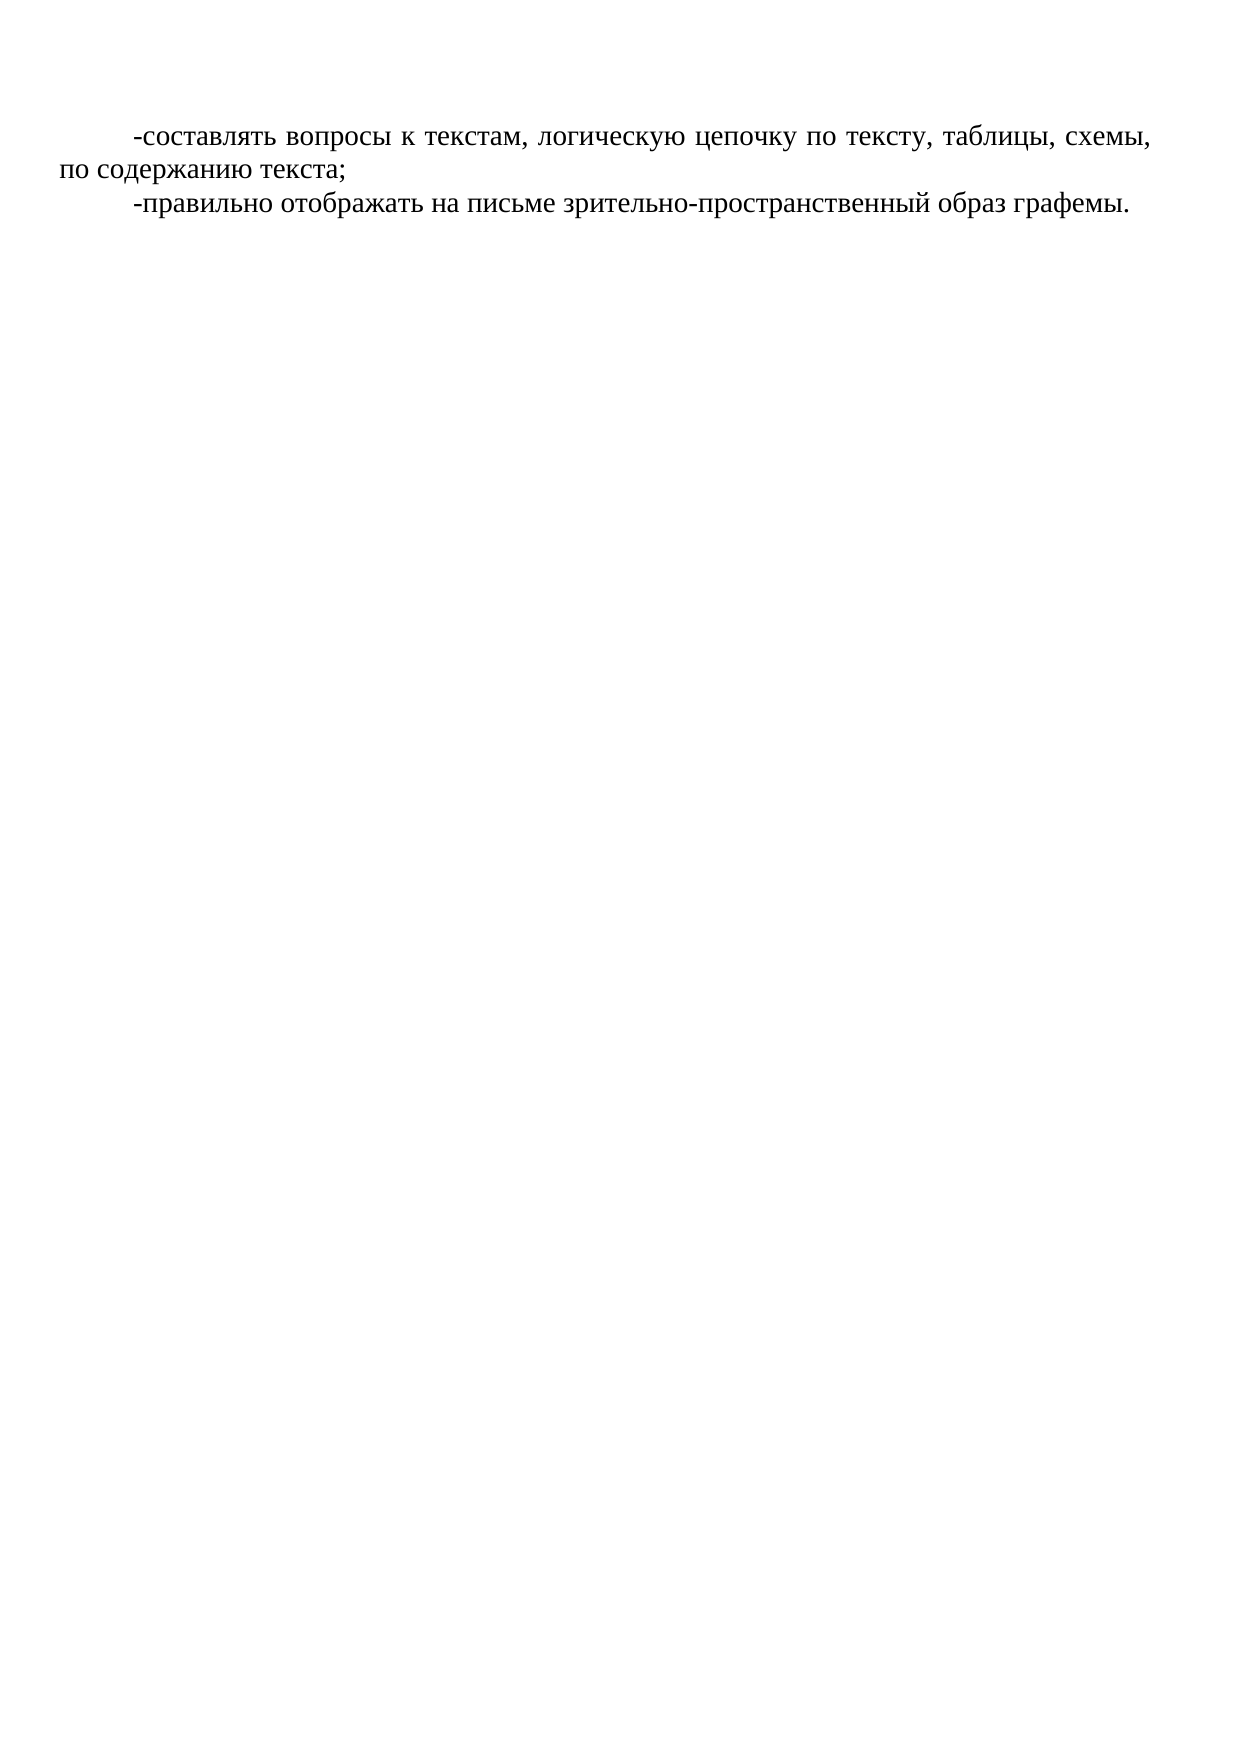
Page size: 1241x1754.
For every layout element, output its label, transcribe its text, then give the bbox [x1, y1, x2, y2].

text -правильно отображать на письме зрительно-пространственный образ графемы. [59, 185, 1152, 219]
text -составлять вопросы к текстам, логическую цепочку по тексту, таблицы, схемы, по содержанию текста; [59, 118, 1152, 185]
